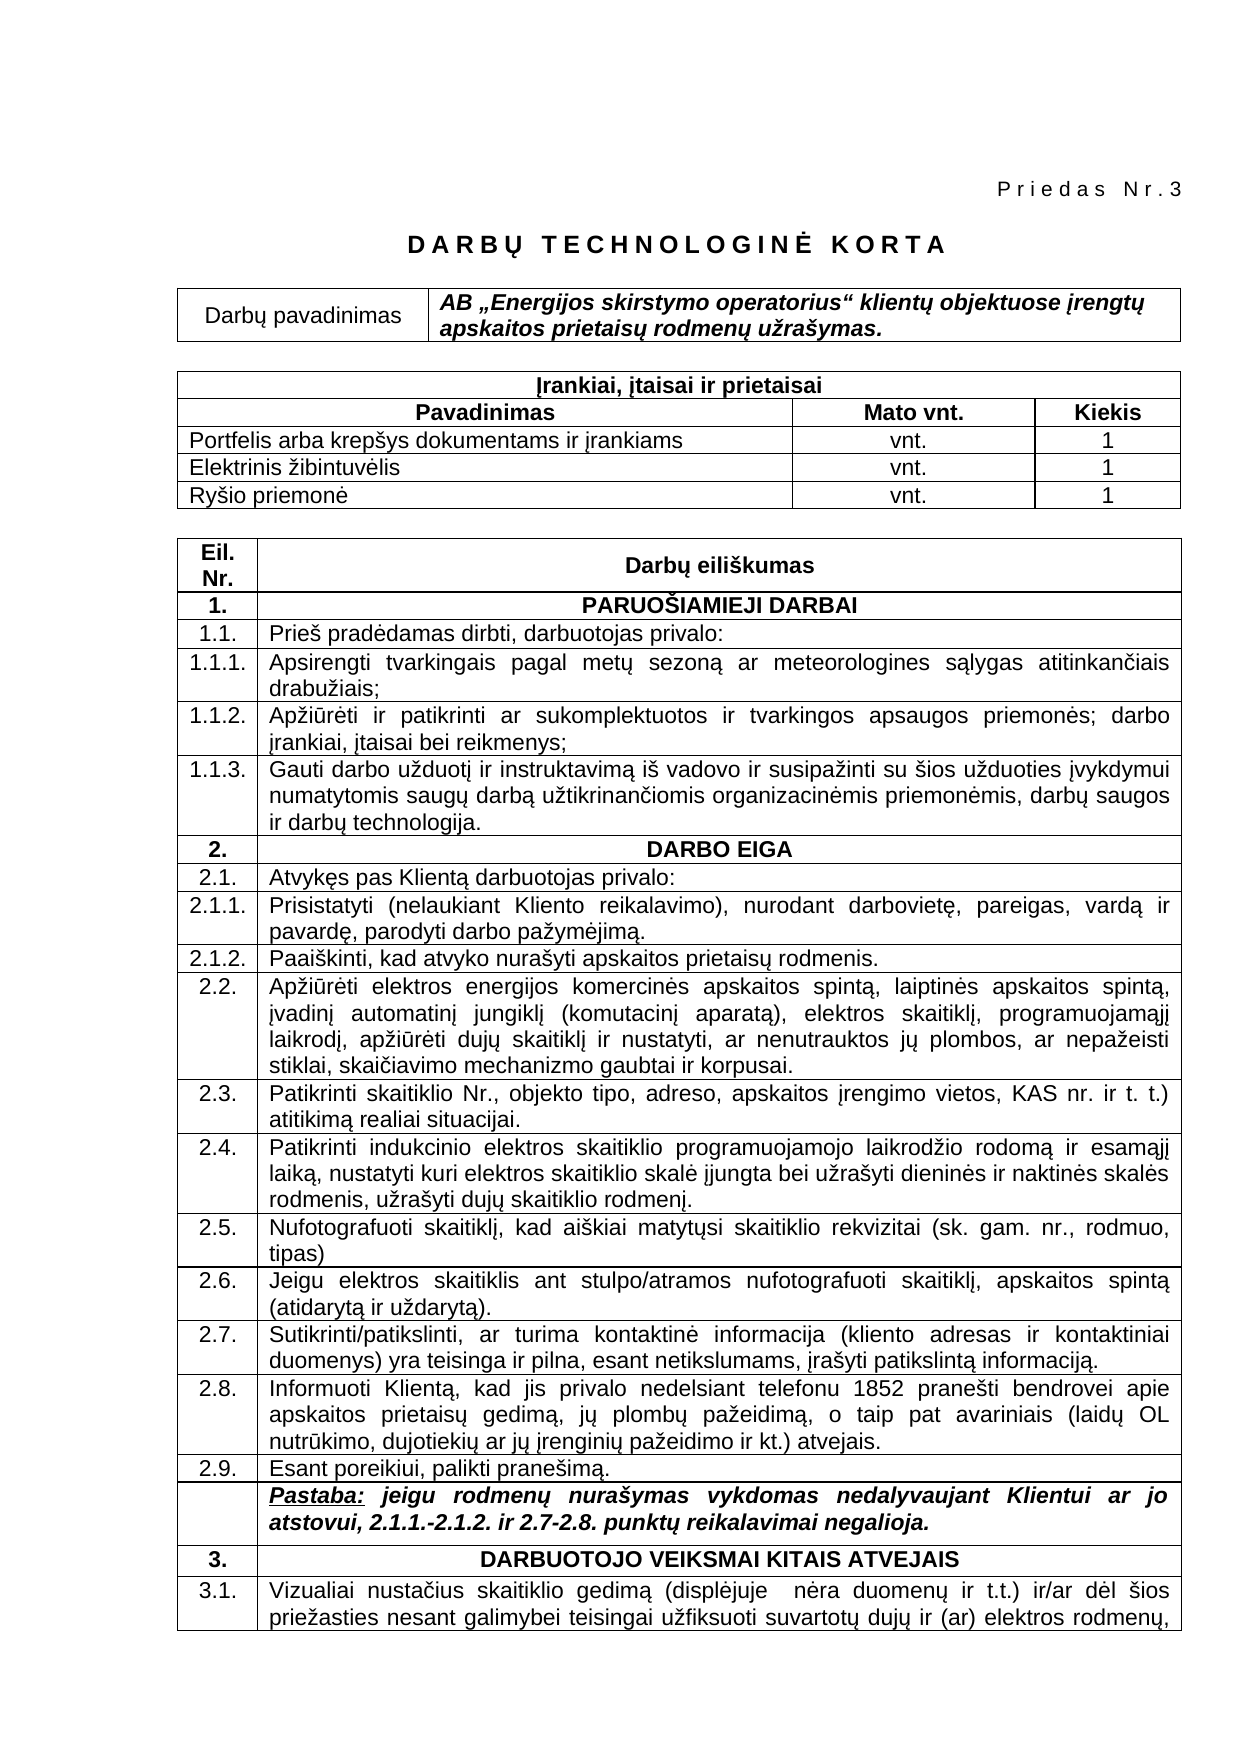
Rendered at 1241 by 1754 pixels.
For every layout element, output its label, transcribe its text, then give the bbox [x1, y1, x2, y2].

table_cell Apžiūrėti ir patikrinti ar sukomplektuotos ir tvarkingos apsaugos priemonės; darbo įrankiai, įtaisai bei reikmenys; [258, 702, 1181, 755]
table_cell 2.1. [178, 864, 257, 891]
table_cell Informuoti Klientą, kad jis privalo nedelsiant telefonu 1852 pranešti bendrovei apie apskaitos prietaisų gedimą, jų plombų pažeidimą, o taip pat avariniais (laidų OL nutrūkimo, dujotiekių ar jų įrenginių pažeidimo ir kt.) atvejais. [258, 1375, 1181, 1454]
table_cell 1.1.2. [178, 702, 257, 755]
table_cell 2.7. [178, 1321, 257, 1374]
table_cell 1.1.1. [178, 649, 257, 701]
table_cell Apsirengti tvarkingais pagal metų sezoną ar meteorologines sąlygas atitinkančiais drabužiais; [258, 649, 1181, 701]
table_cell 2. [178, 836, 257, 862]
table_cell Pavadinimas [178, 399, 792, 426]
table_cell vnt. [793, 427, 1034, 453]
table_cell Paaiškinti, kad atvyko nurašyti apskaitos prietaisų rodmenis. [258, 945, 1181, 972]
table_cell 1 [1036, 427, 1180, 453]
table_cell 2.1.1. [178, 892, 257, 944]
table_cell 2.6. [178, 1268, 257, 1320]
table_cell Pastaba: jeigu rodmenų nurašymas vykdomas nedalyvaujant Klientui ar jo atstovui, 2.1.1.-2.1.2. ir 2.7-2.8. punktų reikalavimai negalioja. [258, 1483, 1181, 1545]
table_cell Esant poreikiui, palikti pranešimą. [258, 1455, 1181, 1481]
table_cell DARBUOTOJO VEIKSMAI KITAIS ATVEJAIS [258, 1546, 1181, 1576]
text Priedas Nr.3 [177, 177, 1181, 201]
table_cell Patikrinti indukcinio elektros skaitiklio programuojamojo laikrodžio rodomą ir esamąjį laiką, nustatyti kuri elektros skaitiklio skalė įjungta bei užrašyti dieninės ir naktinės skalės rodmenis, užrašyti dujų skaitiklio rodmenį. [258, 1134, 1181, 1213]
table_cell 1. [178, 593, 257, 619]
table_cell Elektrinis žibintuvėlis [178, 454, 792, 481]
table_cell Patikrinti skaitiklio Nr., objekto tipo, adreso, apskaitos įrengimo vietos, KAS nr. ir t. t.) atitikimą realiai situacijai. [258, 1080, 1181, 1132]
table_header Įrankiai, įtaisai ir prietaisai [178, 372, 1180, 398]
table_cell Nufotografuoti skaitiklį, kad aiškiai matytųsi skaitiklio rekvizitai (sk. gam. nr., rodmuo, tipas) [258, 1214, 1181, 1266]
table_cell Ryšio priemonė [178, 482, 792, 508]
table_header AB „Energijos skirstymo operatorius“ klientų objektuose įrengtų apskaitos prietaisų rodmenų užrašymas. [429, 289, 1180, 341]
table_cell 1 [1036, 482, 1180, 508]
table_cell PARUOŠIAMIEJI DARBAI [258, 593, 1181, 619]
table_cell 3. [178, 1546, 257, 1576]
table_cell Gauti darbo užduotį ir instruktavimą iš vadovo ir susipažinti su šios užduoties įvykdymui numatytomis saugų darbą užtikrinančiomis organizacinėmis priemonėmis, darbų saugos ir darbų technologija. [258, 756, 1181, 835]
table_cell 2.2. [178, 973, 257, 1079]
table_header Darbų eiliškumas [258, 539, 1181, 591]
text DARBŲ TECHNOLOGINĖ KORTA [177, 230, 1181, 259]
table_cell Prieš pradėdamas dirbti, darbuotojas privalo: [258, 620, 1181, 647]
table_cell [178, 1483, 257, 1545]
table_cell Portfelis arba krepšys dokumentams ir įrankiams [178, 427, 792, 453]
table_cell DARBO EIGA [258, 836, 1181, 862]
table_cell 1 [1036, 454, 1180, 481]
table_cell 2.8. [178, 1375, 257, 1454]
table_header Eil. Nr. [178, 539, 257, 591]
table_cell 1.1. [178, 620, 257, 647]
table_cell 2.3. [178, 1080, 257, 1132]
table_cell Jeigu elektros skaitiklis ant stulpo/atramos nufotografuoti skaitiklį, apskaitos spintą (atidarytą ir uždarytą). [258, 1268, 1181, 1320]
table_cell 1.1.3. [178, 756, 257, 835]
table_cell vnt. [793, 482, 1034, 508]
table_cell 2.4. [178, 1134, 257, 1213]
table_header Darbų pavadinimas [178, 289, 428, 341]
table_cell Atvykęs pas Klientą darbuotojas privalo: [258, 864, 1181, 891]
table_cell 3.1. [178, 1577, 257, 1630]
table_cell Mato vnt. [793, 399, 1034, 426]
table_cell 2.5. [178, 1214, 257, 1266]
table_cell Sutikrinti/patikslinti, ar turima kontaktinė informacija (kliento adresas ir kontaktiniai duomenys) yra teisinga ir pilna, esant netikslumams, įrašyti patikslintą informaciją. [258, 1321, 1181, 1374]
table_cell vnt. [793, 454, 1034, 481]
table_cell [258, 1577, 1181, 1630]
table_cell Kiekis [1036, 399, 1180, 426]
table_cell 2.9. [178, 1455, 257, 1481]
table_cell Apžiūrėti elektros energijos komercinės apskaitos spintą, laiptinės apskaitos spintą, įvadinį automatinį jungiklį (komutacinį aparatą), elektros skaitiklį, programuojamąjį laikrodį, apžiūrėti dujų skaitiklį ir nustatyti, ar nenutrauktos jų plombos, ar nepažeisti stiklai, skaičiavimo mechanizmo gaubtai ir korpusai. [258, 973, 1181, 1079]
table_cell Prisistatyti (nelaukiant Kliento reikalavimo), nurodant darbovietę, pareigas, vardą ir pavardę, parodyti darbo pažymėjimą. [258, 892, 1181, 944]
